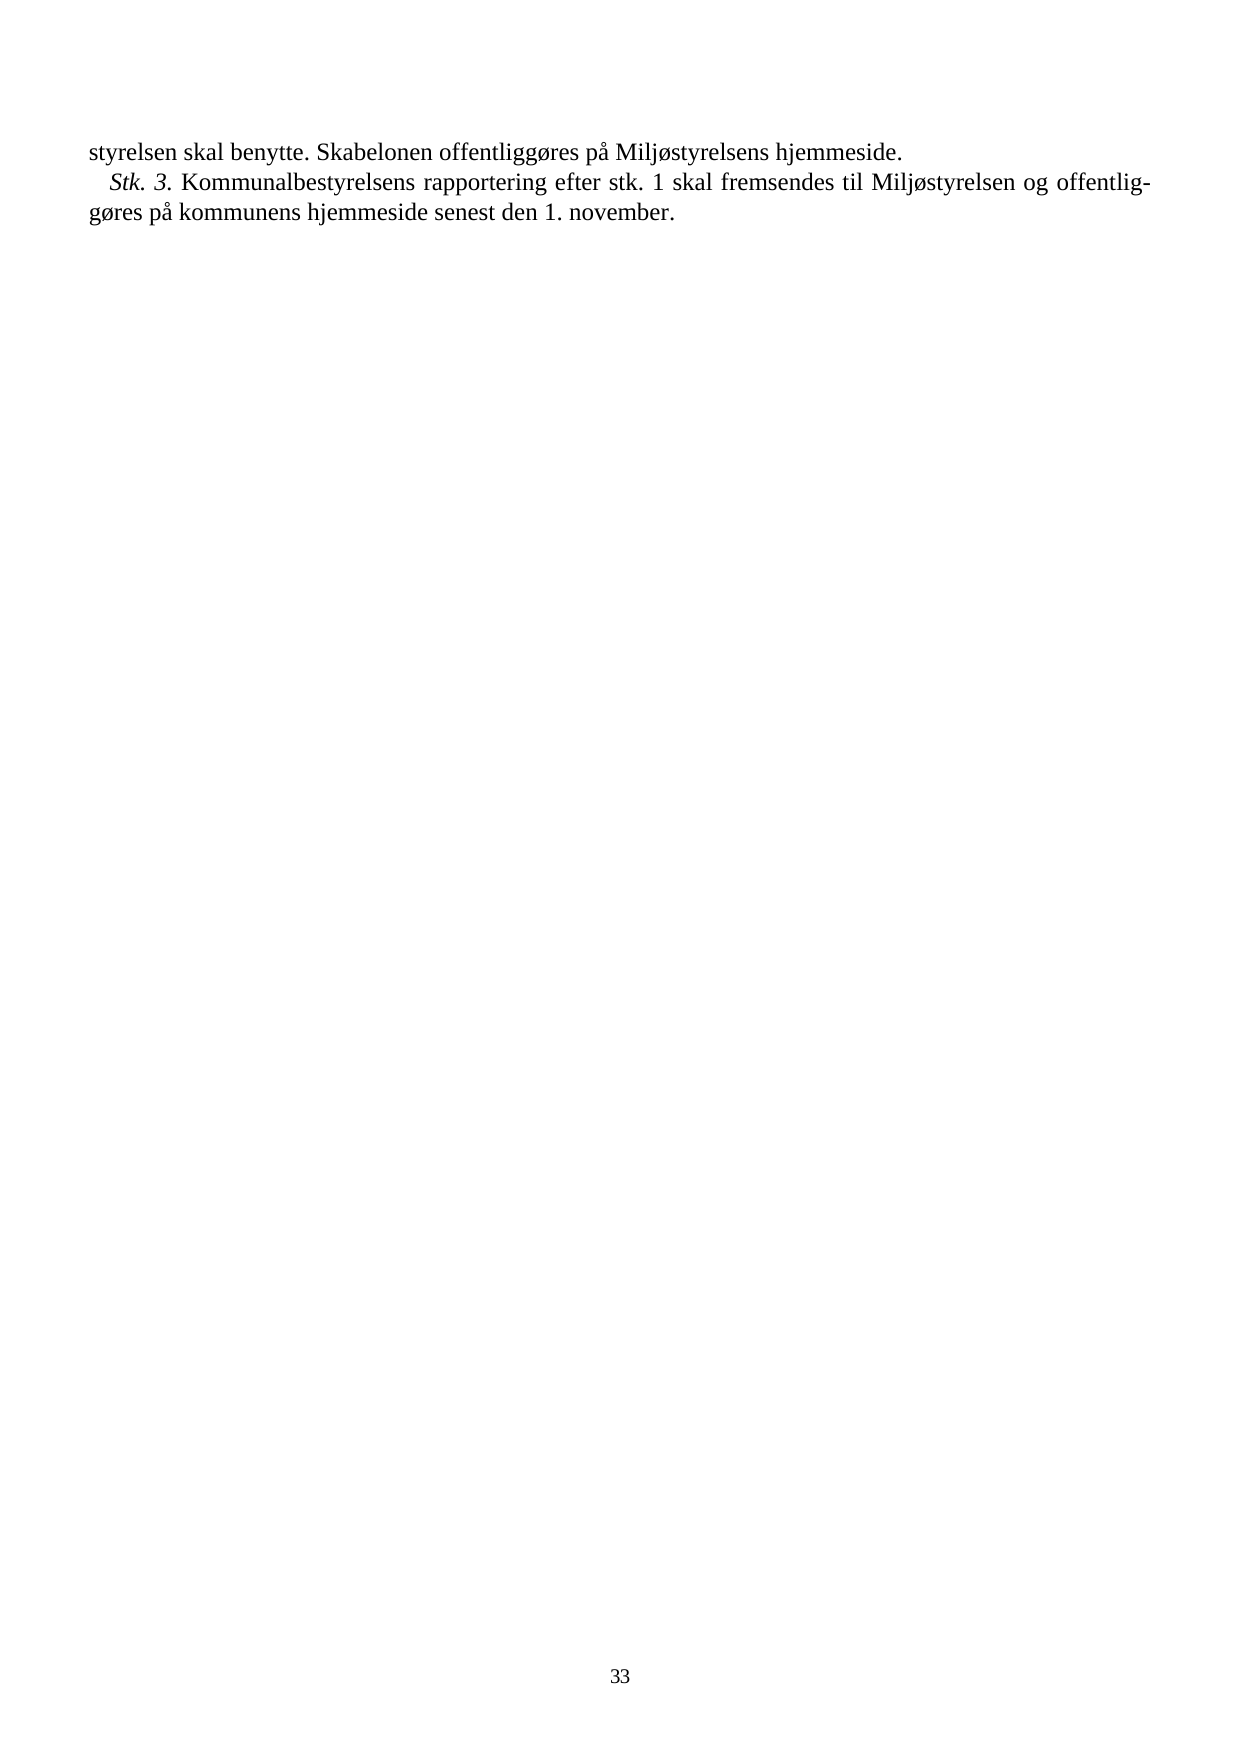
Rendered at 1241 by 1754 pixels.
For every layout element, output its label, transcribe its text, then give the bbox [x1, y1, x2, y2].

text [88, 137, 1152, 166]
text Stk. 3. Kommunalbestyrelsens rapportering efter stk. 1 skal fremsendes til Miljøstyrelsen og offentlig- gøres på kommunens hjemmeside senest den 1. november. [88, 167, 1152, 226]
